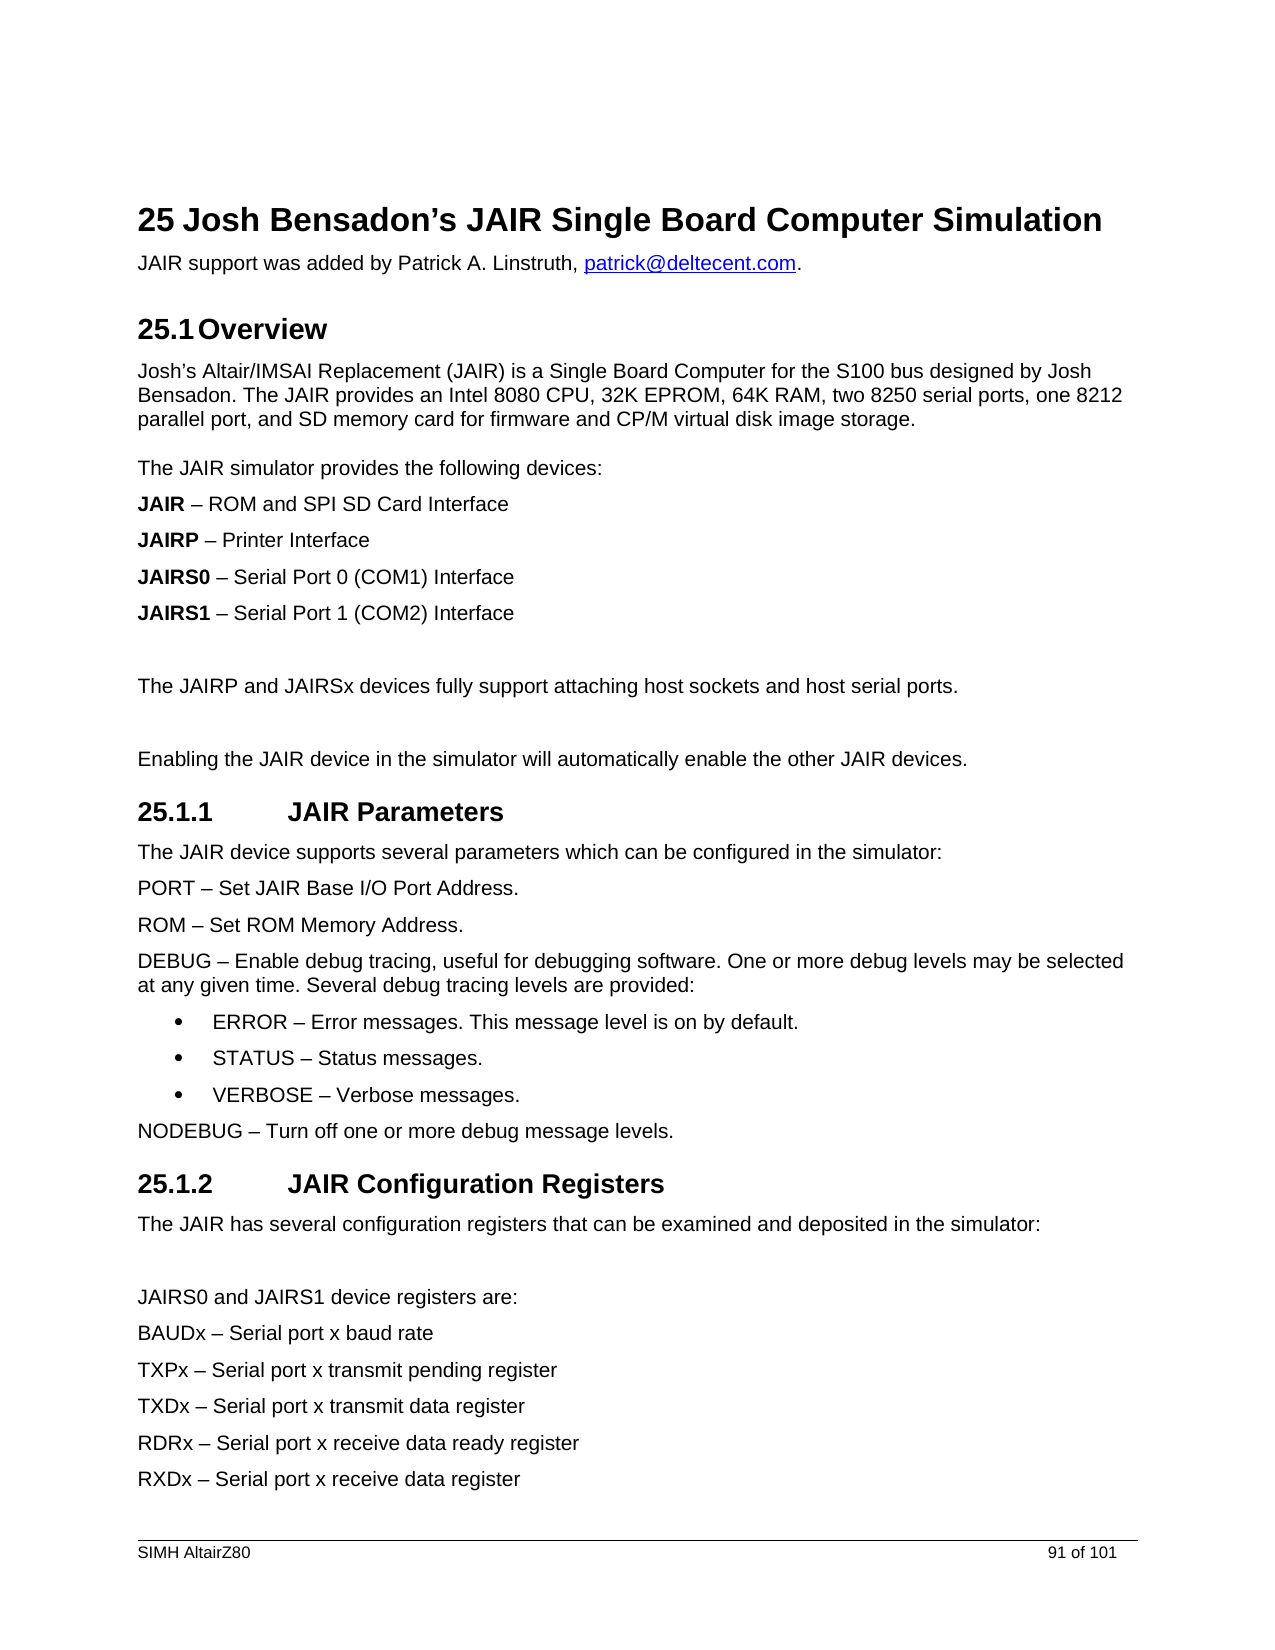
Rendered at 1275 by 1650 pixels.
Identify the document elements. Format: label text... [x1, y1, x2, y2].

text RXDx – Serial port x receive data register [137, 1467, 1138, 1491]
list ERROR – Error messages. This message level is on by default. [175, 1009, 1138, 1033]
text ROM – Set ROM Memory Address. [137, 913, 1138, 937]
text Josh’s Altair/IMSAI Replacement (JAIR) is a Single Board Computer for the S100 bus designed by Josh Bensadon. The JAIR provides an Intel 8080 CPU, 32K EPROM, 64K RAM, two 8250 serial ports, one 8212 parallel port, and SD memory card for firmware and CP/M virtual disk image storage. [137, 358, 1138, 430]
text JAIRP – Printer Interface [137, 528, 1138, 552]
text TXDx – Serial port x transmit data register [137, 1394, 1138, 1418]
text JAIRS1 – Serial Port 1 (COM2) Interface [137, 601, 1138, 625]
text JAIR – ROM and SPI SD Card Interface [137, 492, 1138, 516]
text The JAIRP and JAIRSx devices fully support attaching host sockets and host serial ports. [137, 674, 1138, 698]
text The JAIR simulator provides the following devices: [137, 455, 1138, 479]
subtitle Josh Bensadon’s JAIR Single Board Computer Simulation [137, 200, 1138, 238]
text The JAIR device supports several parameters which can be configured in the simulator: [137, 840, 1138, 864]
text JAIRS0 and JAIRS1 device registers are: [137, 1285, 1138, 1309]
list STATUS – Status messages. [175, 1046, 1138, 1070]
subtitle Overview [137, 312, 1138, 346]
text JAIRS0 – Serial Port 0 (COM1) Interface [137, 565, 1138, 589]
text JAIR support was added by Patrick A. Linstruth, patrick@deltecent.com. [137, 251, 1138, 275]
text TXPx – Serial port x transmit pending register [137, 1358, 1138, 1382]
subtitle JAIR Parameters [137, 796, 1138, 827]
text The JAIR has several configuration registers that can be examined and deposited in the simulator: [137, 1212, 1138, 1236]
list VERBOSE – Verbose messages. [175, 1083, 1138, 1107]
text BAUDx – Serial port x baud rate [137, 1321, 1138, 1345]
subtitle JAIR Configuration Registers [137, 1168, 1138, 1199]
text NODEBUG – Turn off one or more debug message levels. [137, 1119, 1138, 1143]
text PORT – Set JAIR Base I/O Port Address. [137, 876, 1138, 900]
text DEBUG – Enable debug tracing, useful for debugging software. One or more debug levels may be selected at any given time. Several debug tracing levels are provided: [137, 949, 1138, 997]
text Enabling the JAIR device in the simulator will automatically enable the other JAIR devices. [137, 747, 1138, 771]
text RDRx – Serial port x receive data ready register [137, 1431, 1138, 1454]
